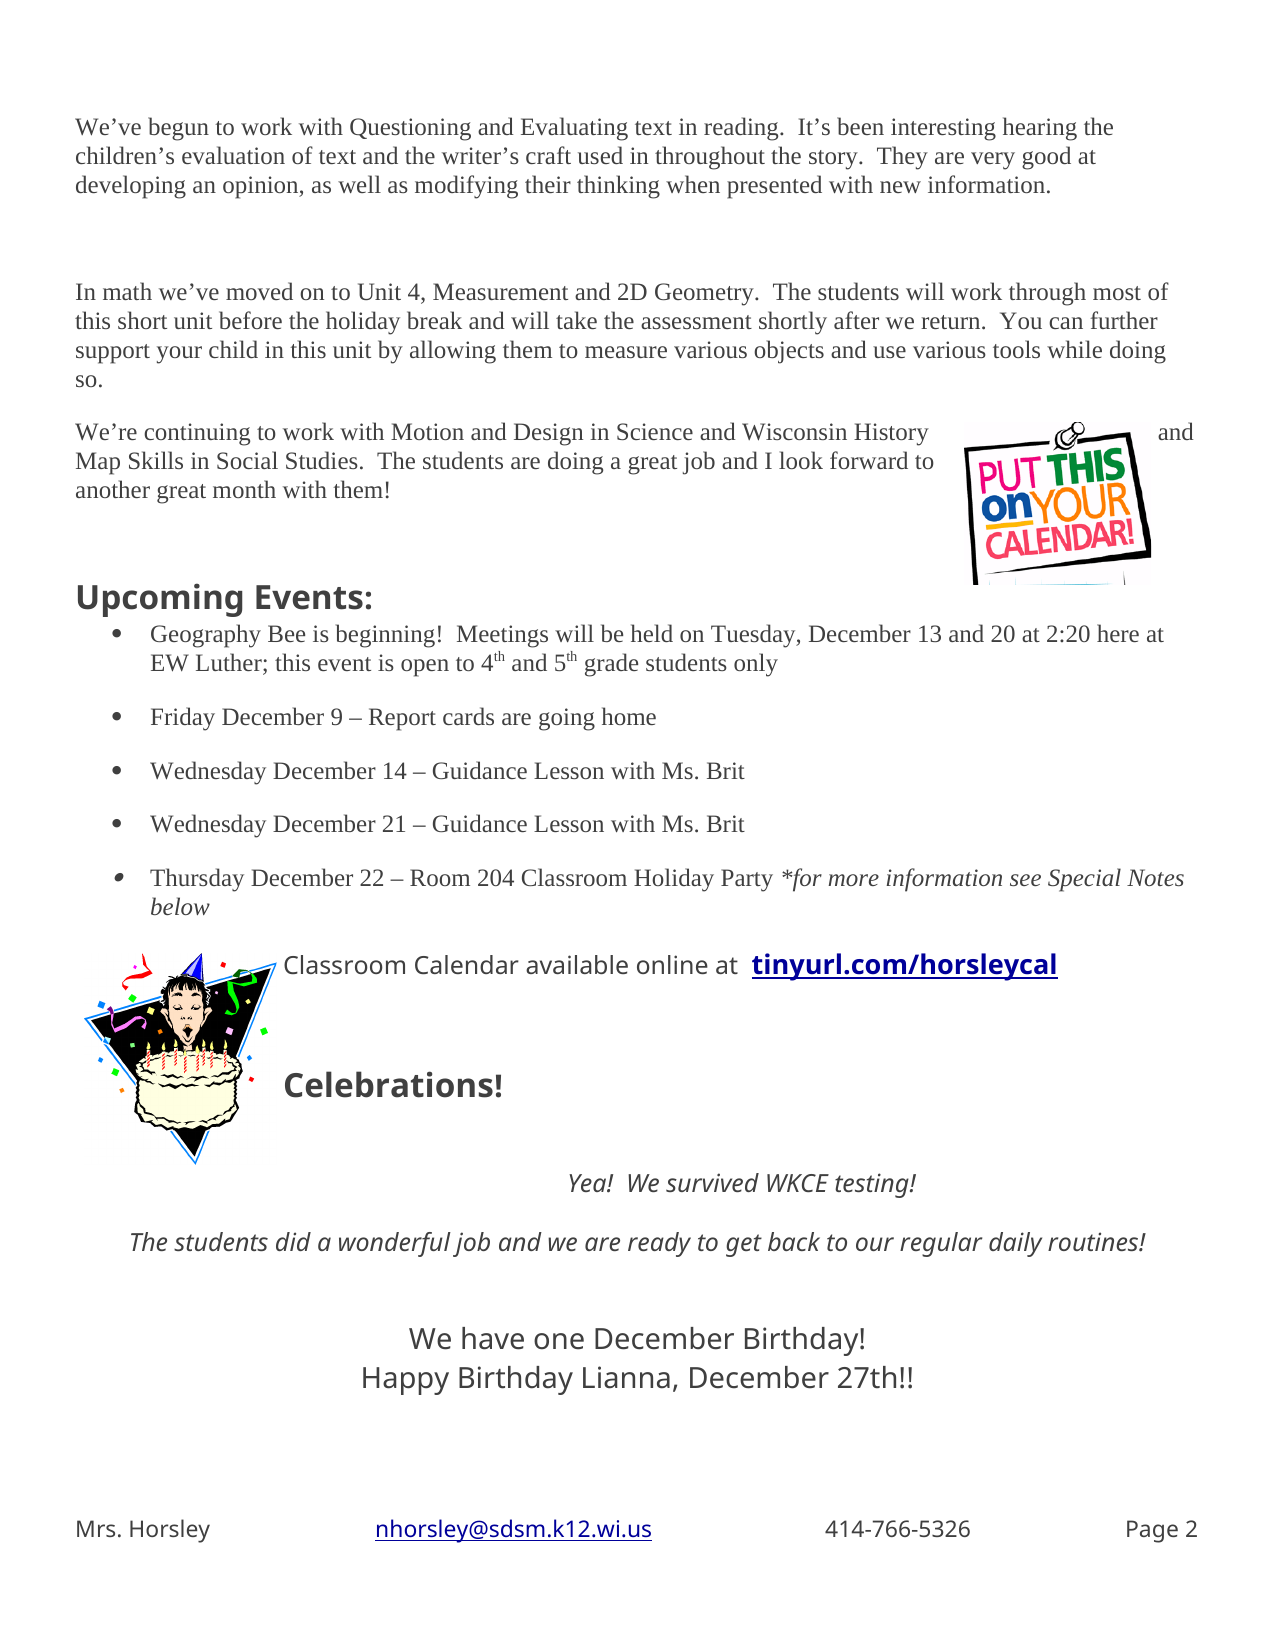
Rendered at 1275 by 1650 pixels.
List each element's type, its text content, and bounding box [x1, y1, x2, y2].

list Wednesday December 14 – Guidance Lesson with Ms. Brit [112, 756, 1200, 784]
text Celebrations! [75, 1061, 1200, 1107]
list Thursday December 22 – Room 204 Classroom Holiday Party *for more information see Special Notes below [112, 863, 1200, 921]
picture [964, 422, 1152, 585]
list Wednesday December 21 – Guidance Lesson with Ms. Brit [112, 809, 1200, 838]
text Yea! We survived WKCE testing! [75, 1166, 1200, 1200]
text Upcoming Events: [75, 574, 1200, 619]
text The students did a wonderful job and we are ready to get back to our regular daily routines! [75, 1225, 1200, 1259]
text Happy Birthday Lianna, December 27th!! [75, 1358, 1200, 1397]
text We have one December Birthday! [75, 1318, 1200, 1358]
picture [84, 983, 277, 1061]
list Friday December 9 – Report cards are going home [112, 702, 1200, 731]
picture [84, 1107, 277, 1165]
text We’ve begun to work with Questioning and Evaluating text in reading. It’s been interesting hearing the children’s evaluation of text and the writer’s craft used in throughout the story. They are very good at developing an opinion, as well as modifying their thinking when presented with new information. [75, 112, 1200, 199]
text Classroom Calendar available online at tinyurl.com/horsleycal [75, 946, 1200, 983]
text In math we’ve moved on to Unit 4, Measurement and 2D Geometry. The students will work through most of this short unit before the holiday break and will take the assessment shortly after we return. You can further support your child in this unit by allowing them to measure various objects and use various tools while doing so. [75, 277, 1200, 392]
list Geography Bee is beginning! Meetings will be held on Tuesday, December 13 and 20 at 2:20 here at EW Luther; this event is open to 4th and 5th grade students only [112, 619, 1200, 677]
text We’re continuing to work with Motion and Design in Science and Wisconsin History and Map Skills in Social Studies. The students are doing a great job and I look forward to another great month with them! [75, 417, 1200, 504]
